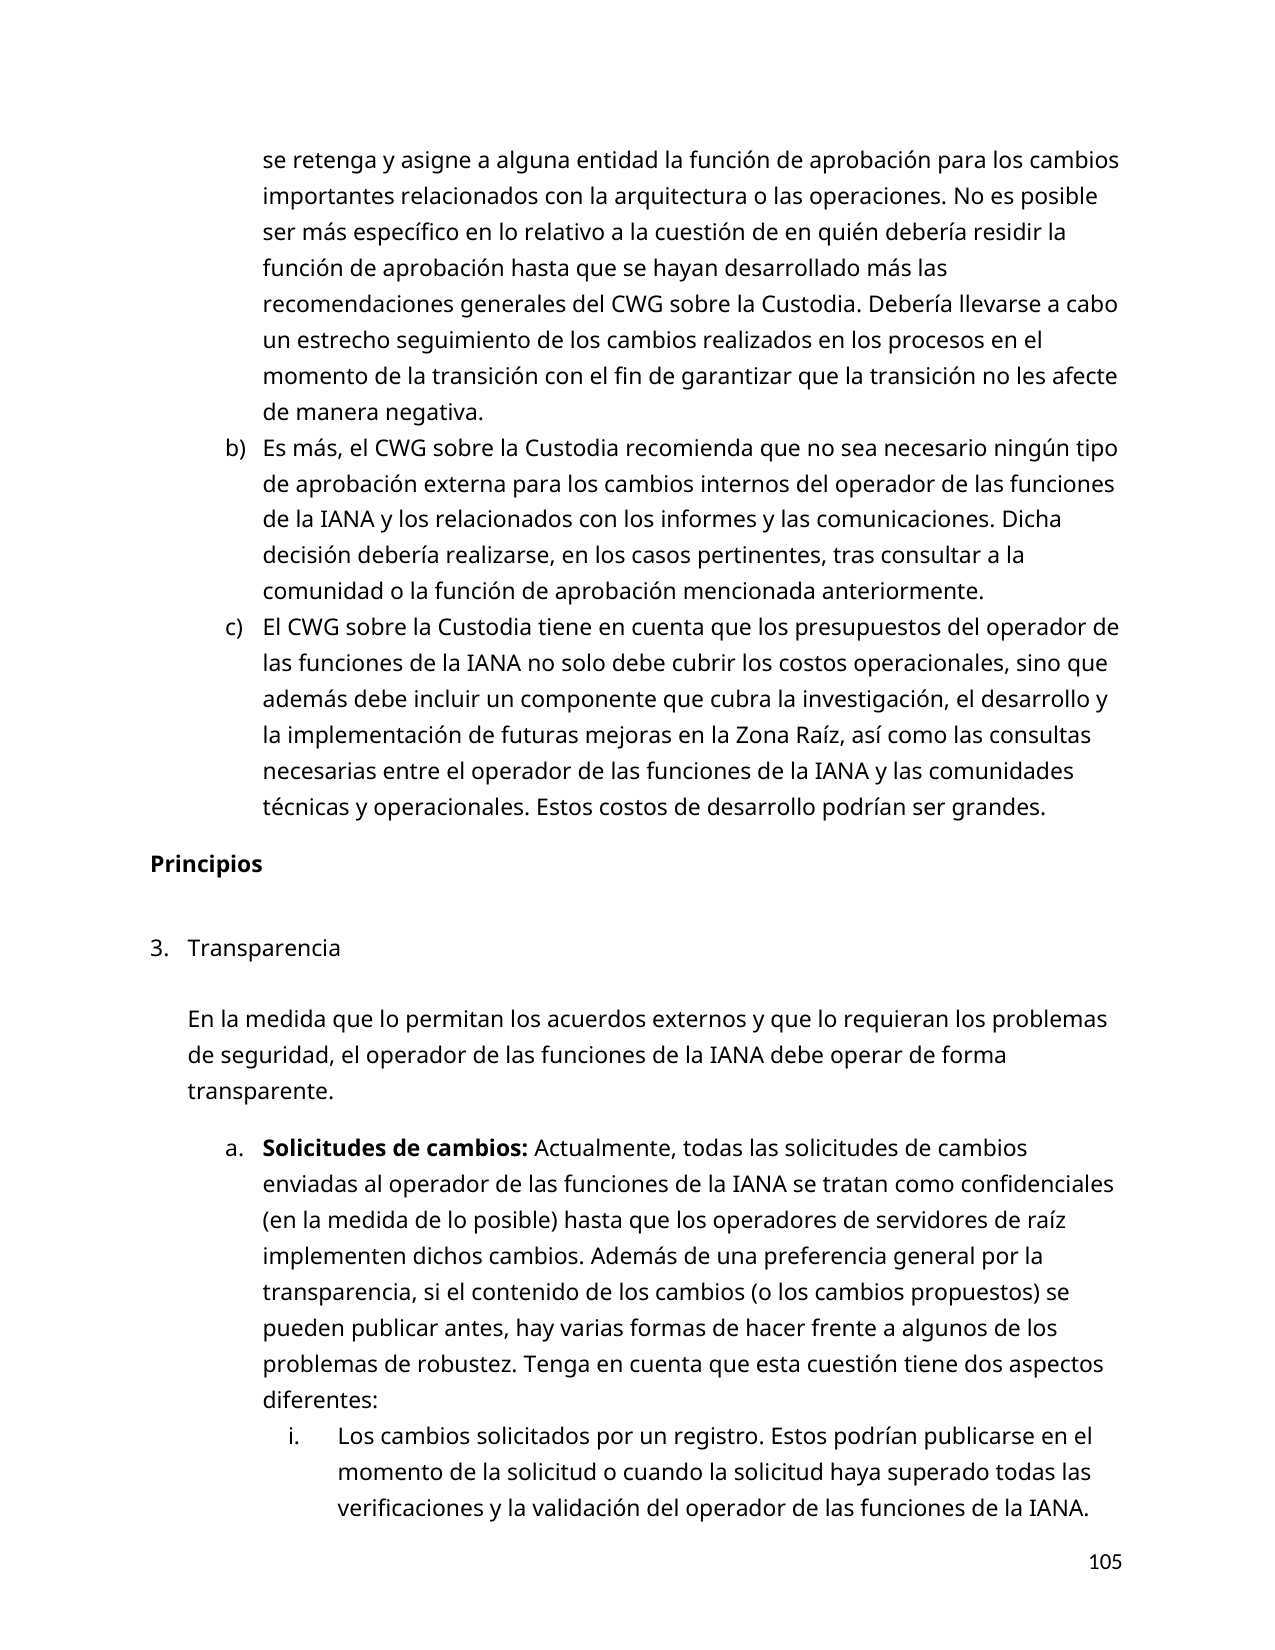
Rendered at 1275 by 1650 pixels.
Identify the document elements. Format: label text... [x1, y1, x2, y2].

list El CWG sobre la Custodia tiene en cuenta que los presupuestos del operador de las funciones de la IANA no solo debe cubrir los costos operacionales, sino que además debe incluir un componente que cubra la investigación, el desarrollo y la implementación de futuras mejoras en la Zona Raíz, así como las consultas necesarias entre el operador de las funciones de la IANA y las comunidades técnicas y operacionales. Estos costos de desarrollo podrían ser grandes. [225, 611, 1123, 822]
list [225, 144, 1123, 427]
text En la medida que lo permitan los acuerdos externos y que lo requieran los problemas de seguridad, el operador de las funciones de la IANA debe operar de forma transparente. [187, 1003, 1123, 1107]
subtitle Principios [150, 848, 1123, 879]
list Solicitudes de cambios: Actualmente, todas las solicitudes de cambios enviadas al operador de las funciones de la IANA se tratan como confidenciales (en la medida de lo posible) hasta que los operadores de servidores de raíz implementen dichos cambios. Además de una preferencia general por la transparencia, si el contenido de los cambios (o los cambios propuestos) se pueden publicar antes, hay varias formas de hacer frente a algunos de los problemas de robustez. Tenga en cuenta que esta cuestión tiene dos aspectos diferentes: [225, 1132, 1123, 1415]
list Transparencia [150, 932, 1123, 963]
list Es más, el CWG sobre la Custodia recomienda que no sea necesario ningún tipo de aprobación externa para los cambios internos del operador de las funciones de la IANA y los relacionados con los informes y las comunicaciones. Dicha decisión debería realizarse, en los casos pertinentes, tras consultar a la comunidad o la función de aprobación mencionada anteriormente. [225, 432, 1123, 607]
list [300, 1419, 1123, 1523]
